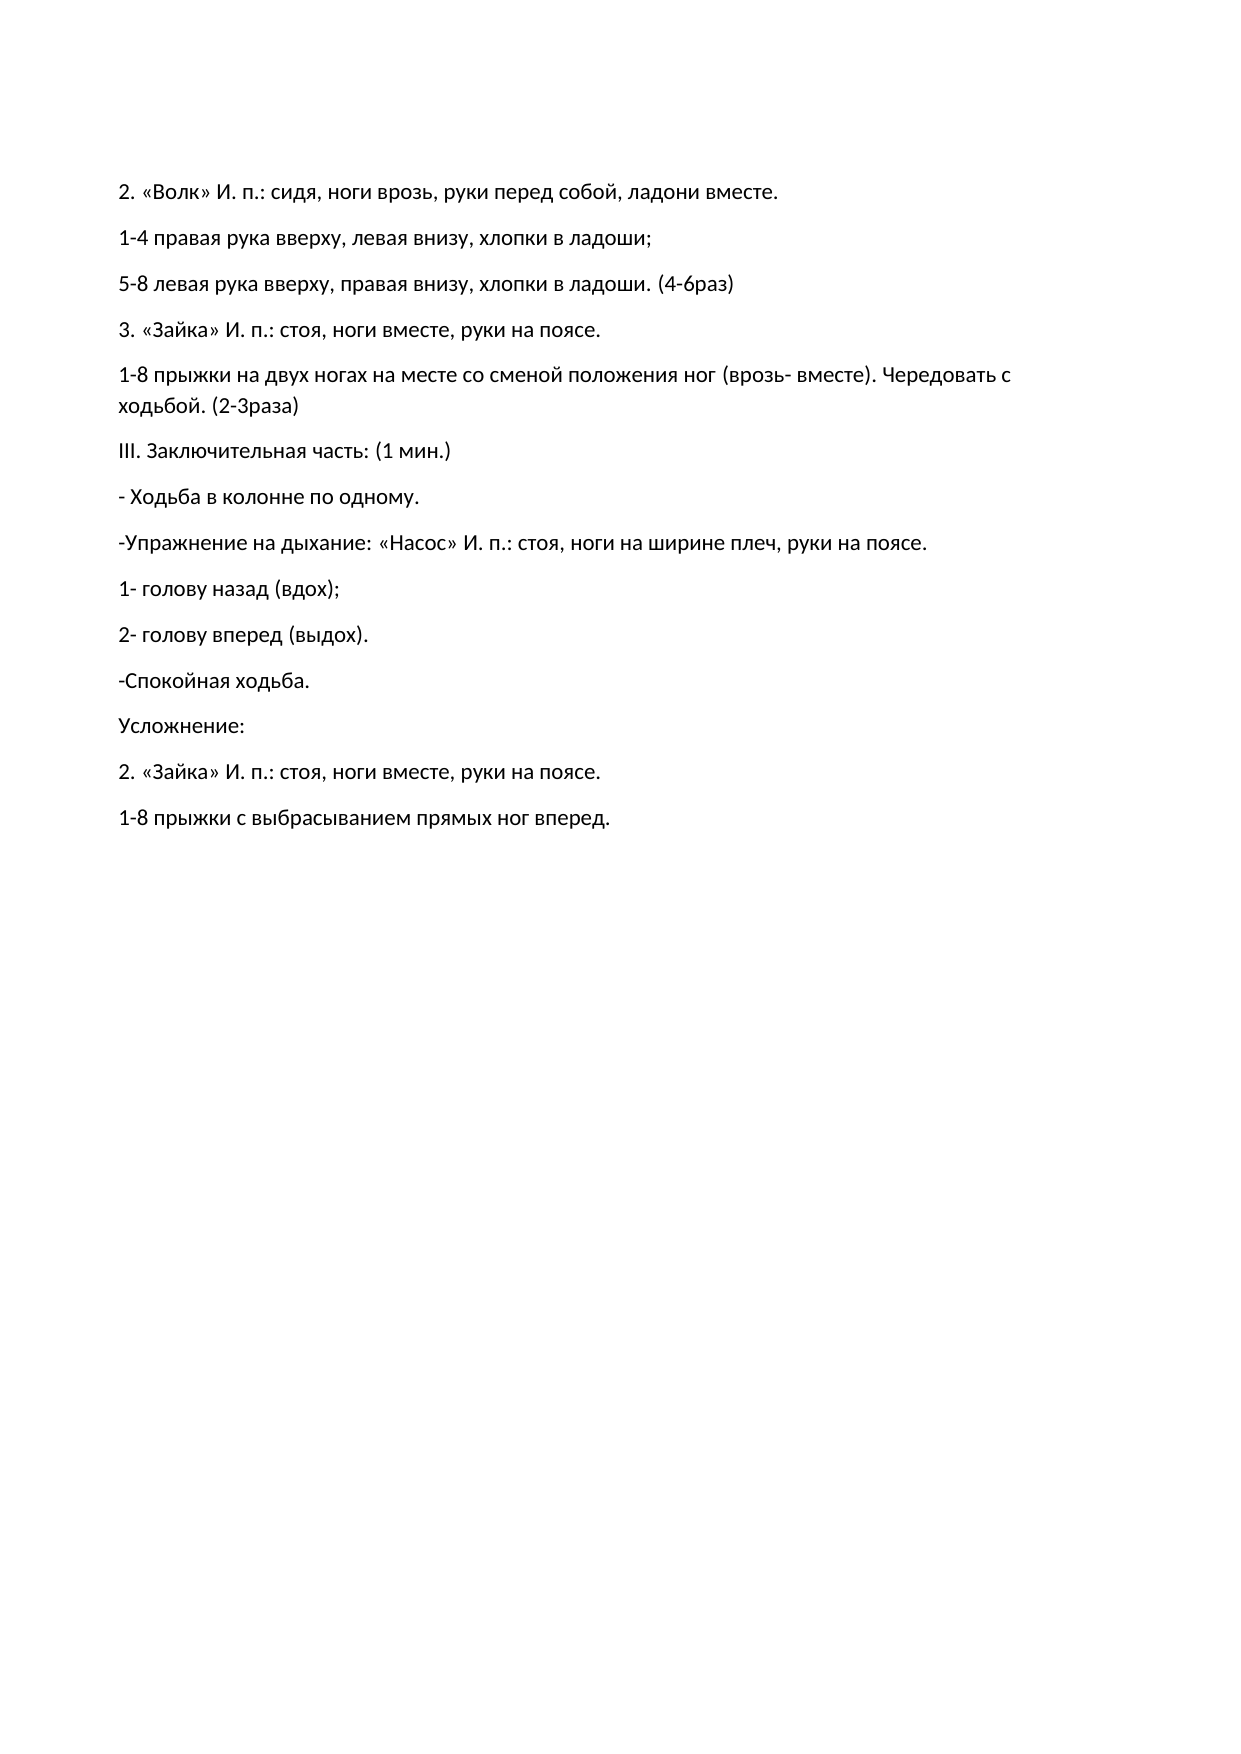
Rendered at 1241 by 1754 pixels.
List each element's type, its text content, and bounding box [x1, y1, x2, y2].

text 2. «Волк» И. п.: сидя, ноги врозь, руки перед собой, ладони вместе. [118, 177, 1122, 205]
text 1- голову назад (вдох); [118, 574, 1122, 602]
text 1-4 правая рука вверху, левая внизу, хлопки в ладоши; [118, 223, 1122, 251]
text 3. «Зайка» И. п.: стоя, ноги вместе, руки на поясе. [118, 315, 1122, 343]
text -Спокойная ходьба. [118, 666, 1122, 694]
text Усложнение: [118, 712, 1122, 739]
text -Упражнение на дыхание: «Насос» И. п.: стоя, ноги на ширине плеч, руки на поясе. [118, 528, 1122, 556]
text 5-8 левая рука вверху, правая внизу, хлопки в ладоши. (4-6раз) [118, 269, 1122, 297]
text 2- голову вперед (выдох). [118, 620, 1122, 648]
text III. Заключительная часть: (1 мин.) [118, 437, 1122, 464]
text - Ходьба в колонне по одному. [118, 482, 1122, 510]
text 1-8 прыжки на двух ногах на месте со сменой положения ног (врозь- вместе). Чередовать с ходьбой. (2-3раза) [118, 361, 1122, 419]
text 2. «Зайка» И. п.: стоя, ноги вместе, руки на поясе. [118, 757, 1122, 785]
text 1-8 прыжки с выбрасыванием прямых ног вперед. [118, 803, 1122, 831]
